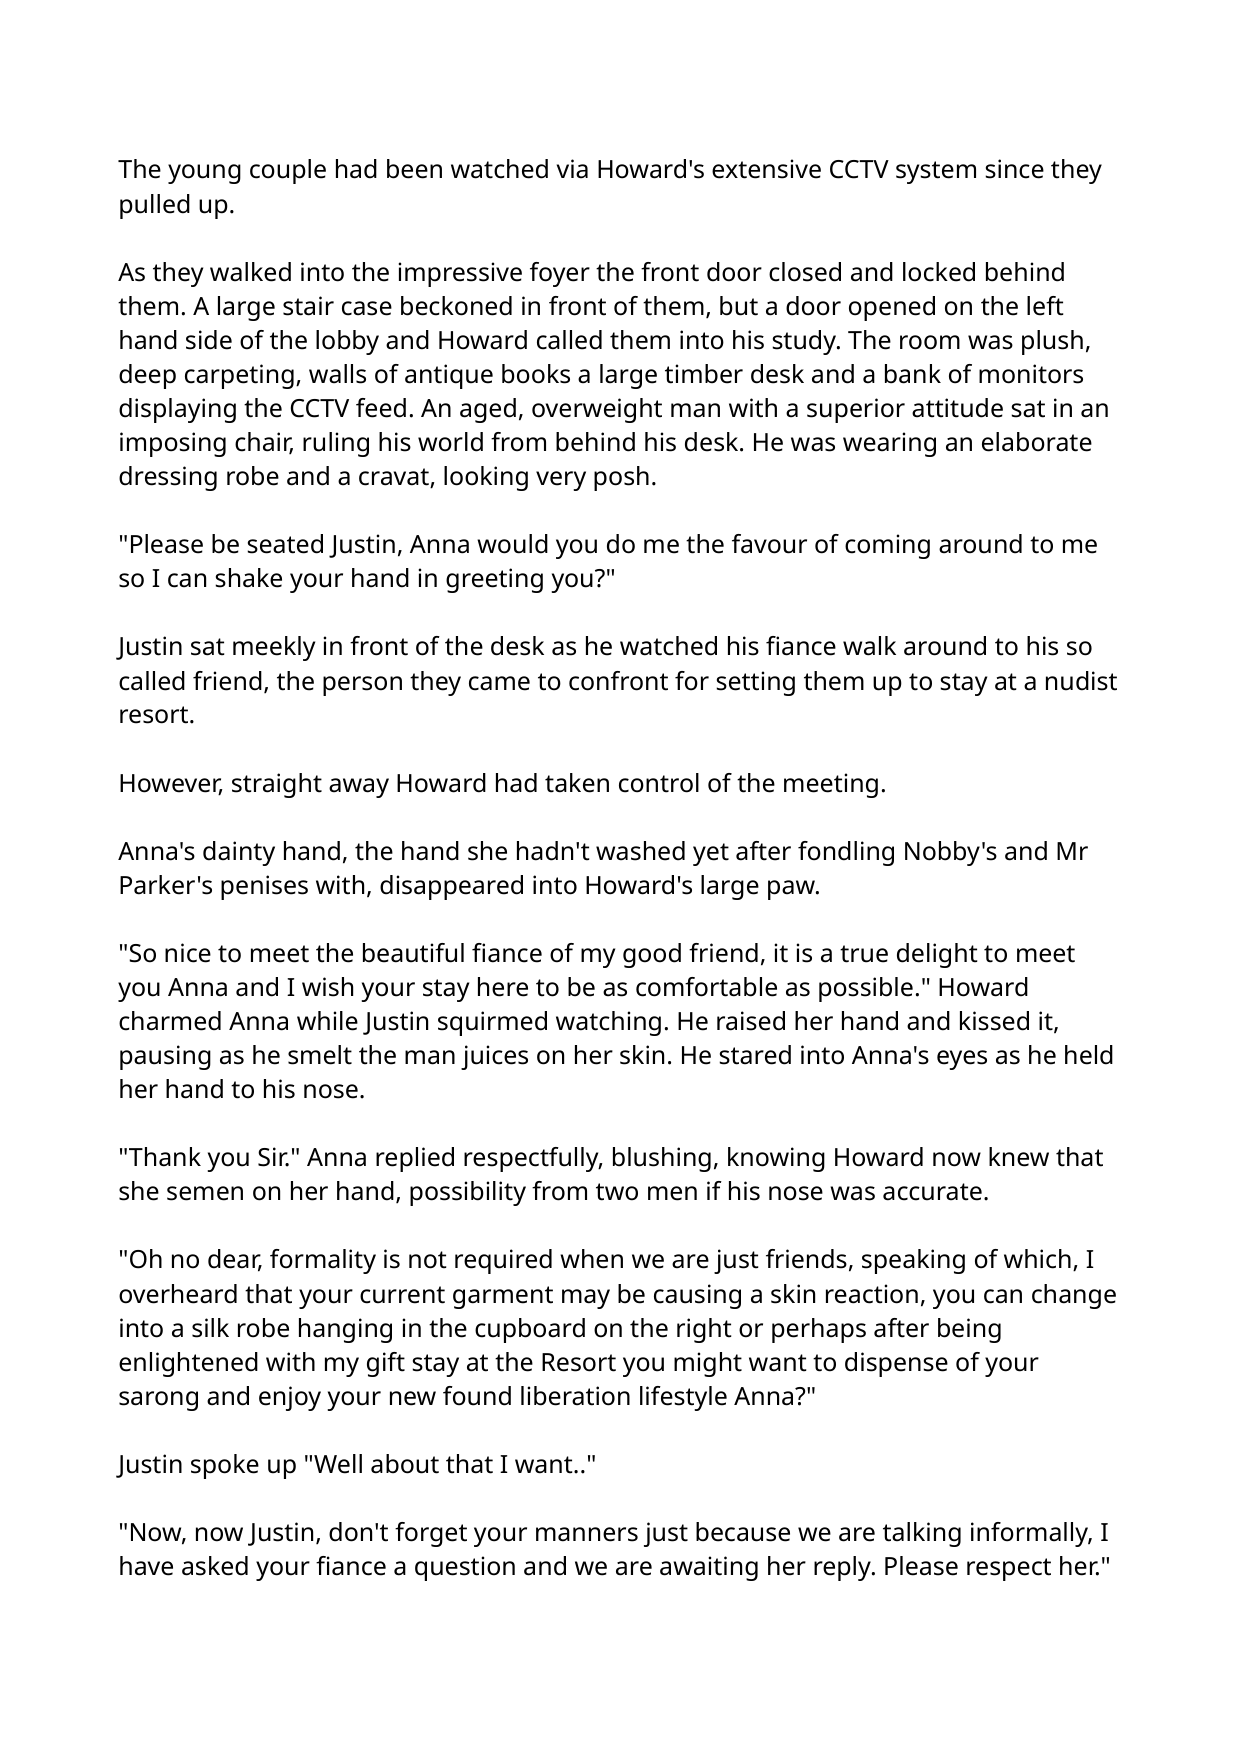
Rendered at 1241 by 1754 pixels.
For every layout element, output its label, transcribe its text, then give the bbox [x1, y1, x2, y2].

text However, straight away Howard had taken control of the meeting. [118, 765, 1122, 799]
text Justin spoke up "Well about that I want.." [118, 1447, 1122, 1481]
text The young couple had been watched via Howard's extensive CCTV system since they pulled up. [118, 152, 1122, 220]
text Justin sat meekly in front of the desk as he watched his fiance walk around to his so called friend, the person they came to confront for setting them up to stay at a nudist resort. [118, 629, 1122, 731]
text "Please be seated Justin, Anna would you do me the favour of coming around to me so I can shake your hand in greeting you?" [118, 527, 1122, 595]
text "Now, now Justin, don't forget your manners just because we are talking informally, I have asked your fiance a question and we are awaiting her reply. Please respect her." [118, 1515, 1122, 1583]
text "Oh no dear, formality is not required when we are just friends, speaking of which, I overheard that your current garment may be causing a skin reaction, you can change into a silk robe hanging in the cupboard on the right or perhaps after being enlightened with my gift stay at the Resort you might want to dispense of your sarong and enjoy your new found liberation lifestyle Anna?" [118, 1242, 1122, 1412]
text "So nice to meet the beautiful fiance of my good friend, it is a true delight to meet you Anna and I wish your stay here to be as comfortable as possible." Howard charmed Anna while Justin squirmed watching. He raised her hand and kissed it, pausing as he smelt the man juices on her skin. He stared into Anna's eyes as he held her hand to his nose. [118, 936, 1122, 1106]
text Anna's dainty hand, the hand she hadn't washed yet after fondling Nobby's and Mr Parker's penises with, disappeared into Howard's large paw. [118, 833, 1122, 902]
text "Thank you Sir." Anna replied respectfully, blushing, knowing Howard now knew that she semen on her hand, possibility from two men if his nose was accurate. [118, 1140, 1122, 1208]
text As they walked into the impressive foyer the front door closed and locked behind them. A large stair case beckoned in front of them, but a door opened on the left hand side of the lobby and Howard called them into his study. The room was plush, deep carpeting, walls of antique books a large timber desk and a bank of monitors displaying the CCTV feed. An aged, overweight man with a superior attitude sat in an imposing chair, ruling his world from behind his desk. He was wearing an elaborate dressing robe and a cravat, looking very posh. [118, 254, 1122, 493]
